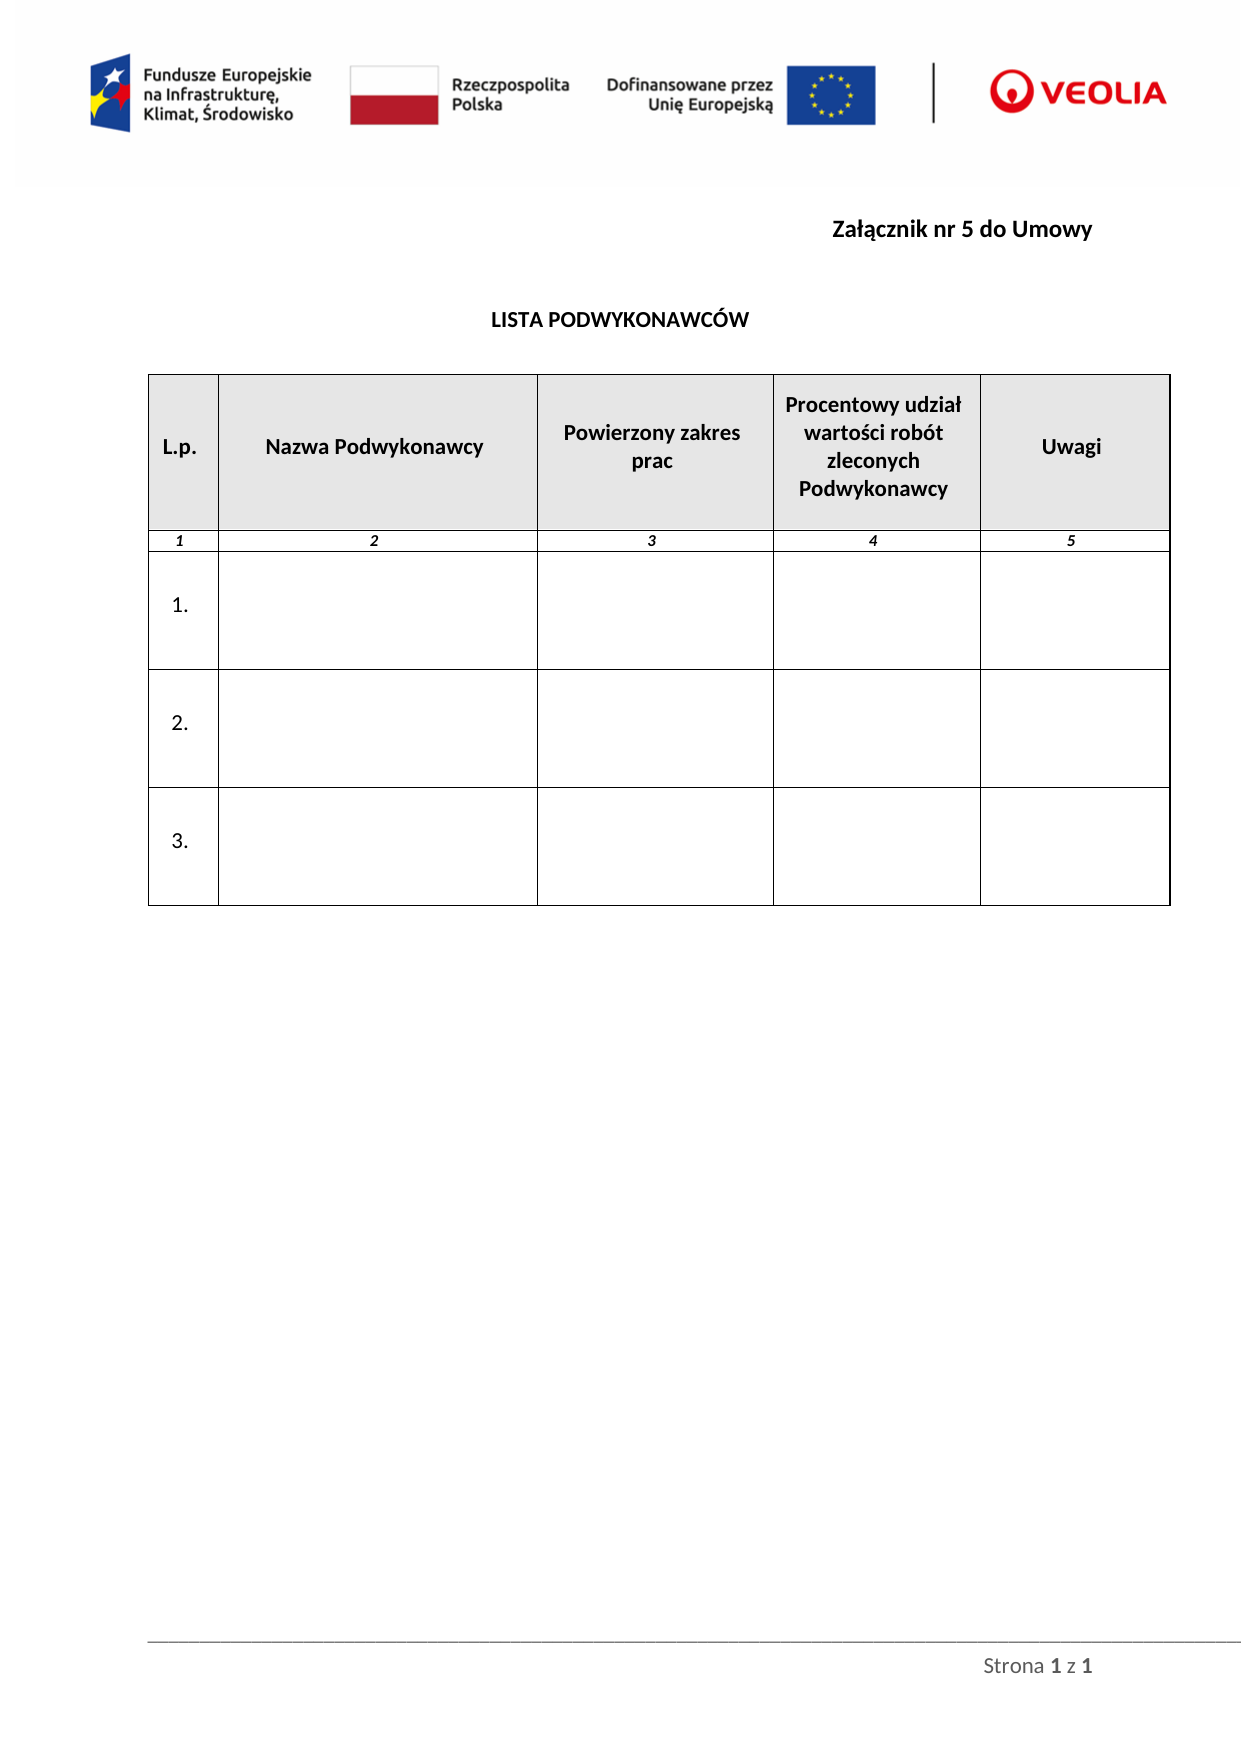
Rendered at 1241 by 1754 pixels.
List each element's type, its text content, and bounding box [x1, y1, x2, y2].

table_header Uwagi [981, 375, 1169, 529]
table_cell [981, 552, 1169, 669]
table_cell 1 [149, 531, 218, 551]
table_cell [538, 788, 773, 905]
table_cell [219, 552, 537, 669]
table_cell 3. [149, 788, 218, 905]
subtitle Załącznik nr 5 do Umowy [148, 213, 1092, 243]
table_cell 1. [149, 552, 218, 669]
table_cell [538, 552, 773, 669]
table_cell [981, 788, 1169, 905]
table_cell 4 [774, 531, 980, 551]
table_cell 3 [538, 531, 773, 551]
table_header Powierzony zakres prac [538, 375, 773, 529]
table_cell 2. [149, 670, 218, 787]
table_header L.p. [149, 375, 218, 529]
text LISTA PODWYKONAWCÓW [148, 306, 1092, 334]
table_cell [981, 670, 1169, 787]
table_cell [774, 552, 980, 669]
table_cell [774, 670, 980, 787]
table_header Procentowy udział wartości robót zleconych Podwykonawcy [774, 375, 980, 529]
table_cell [219, 788, 537, 905]
table_cell 2 [219, 531, 537, 551]
picture [14, 0, 1241, 187]
table_cell [538, 670, 773, 787]
table_cell [219, 670, 537, 787]
table_cell [774, 788, 980, 905]
table_header Nazwa Podwykonawcy [219, 375, 537, 529]
table_cell 5 [981, 531, 1169, 551]
